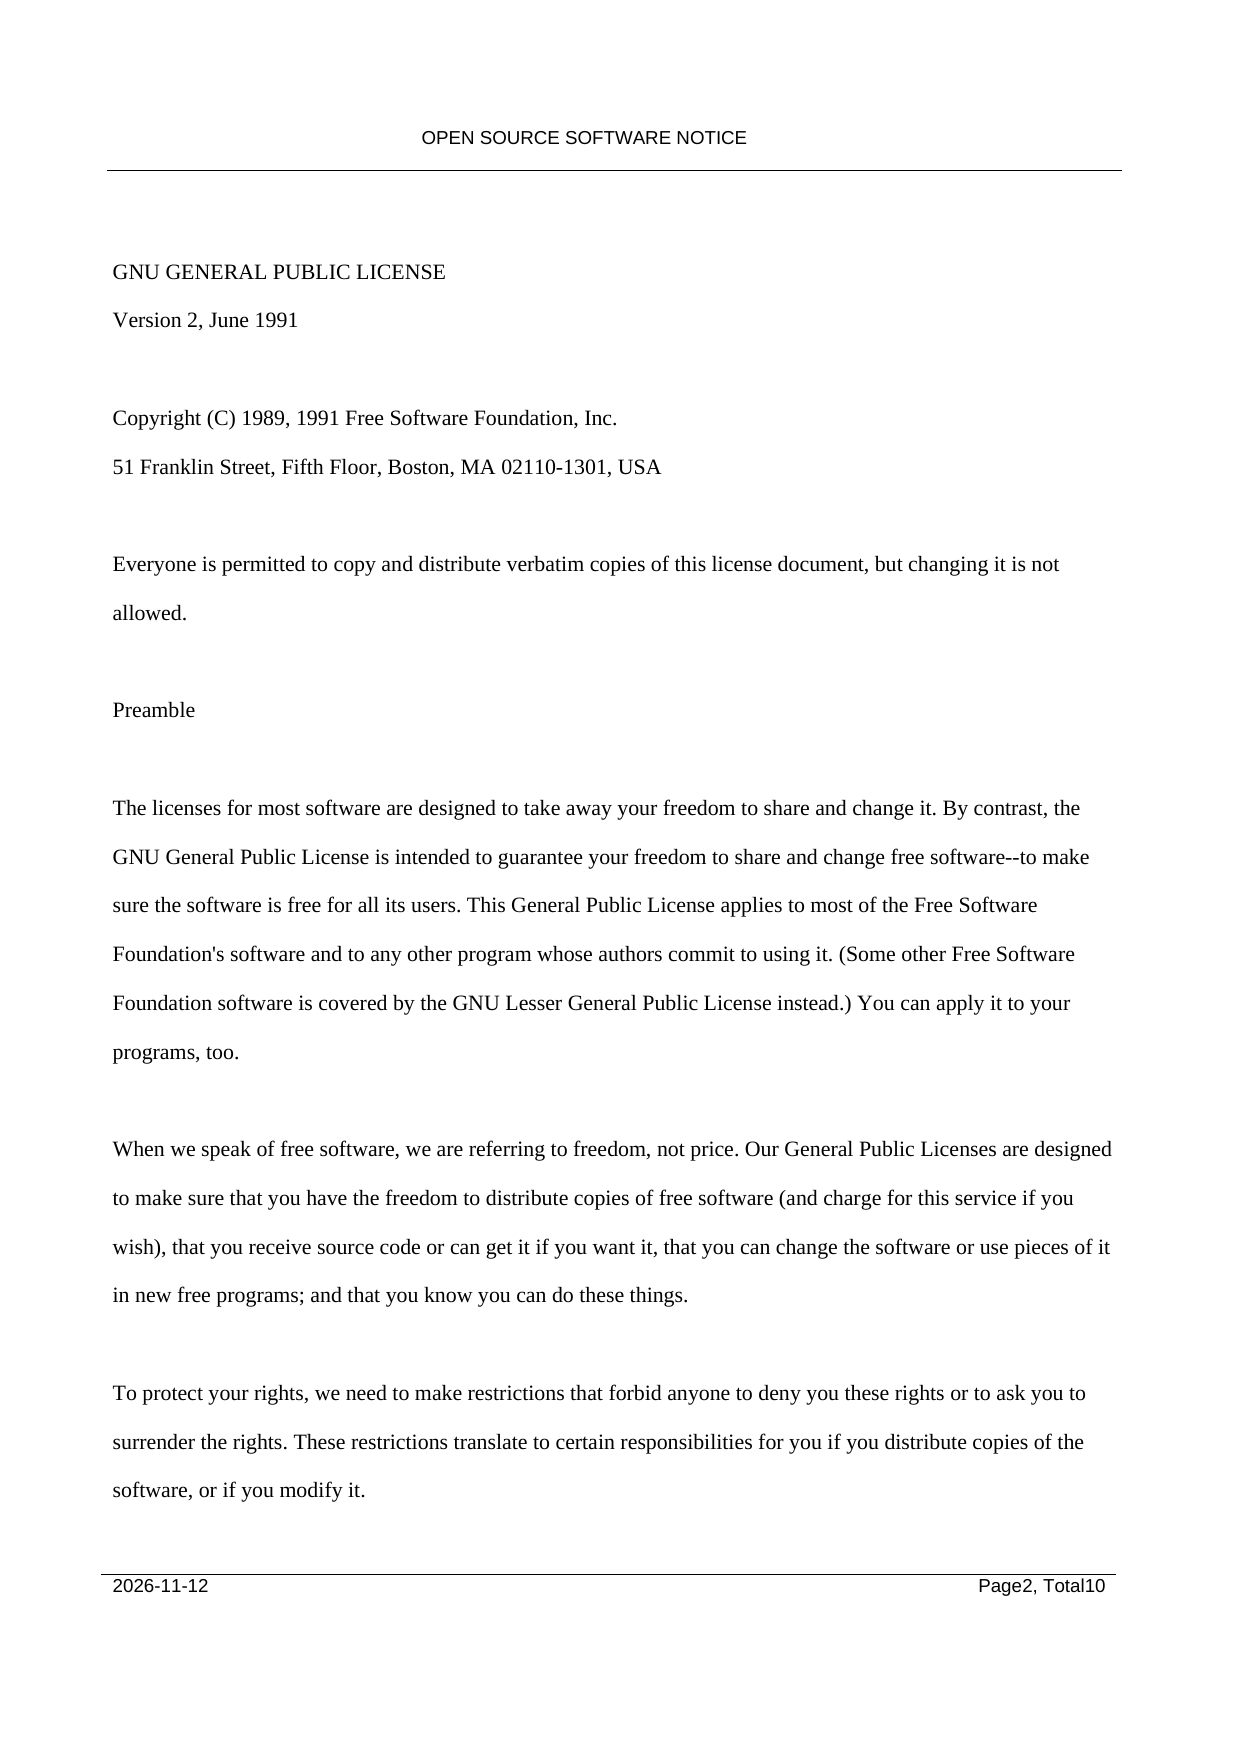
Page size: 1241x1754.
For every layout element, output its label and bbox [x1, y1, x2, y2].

text [112, 206, 1128, 1506]
